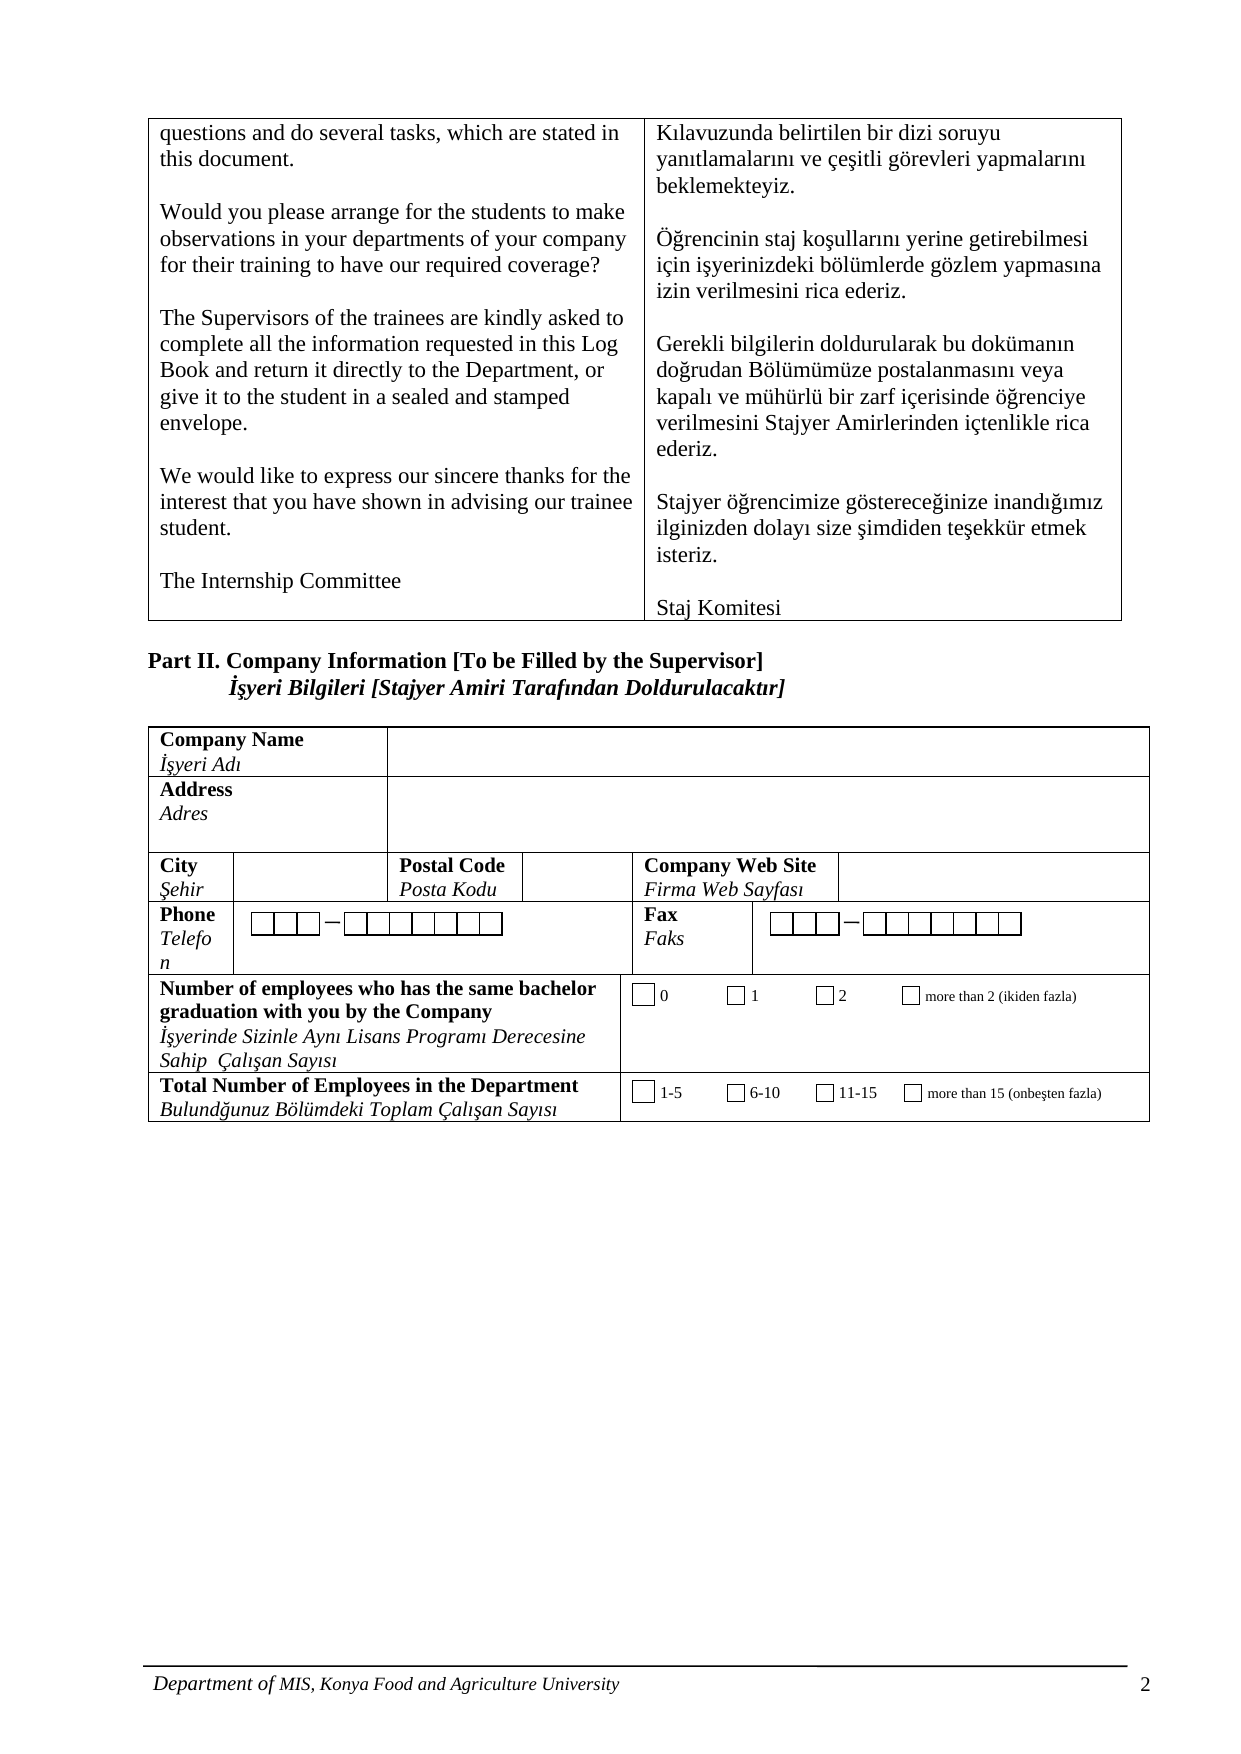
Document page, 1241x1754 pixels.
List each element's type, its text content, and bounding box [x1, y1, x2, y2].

table_cell [388, 777, 1149, 852]
table_cell [523, 853, 632, 901]
table_cell Number of employees who has the same bachelor graduation with you by the Company İşyerinde Sizinle Aynı Lisans Programı Derecesine Sahip Çalışan Sayısı [149, 975, 620, 1072]
table_cell Company Web Site Firma Web Sayfası [633, 853, 838, 901]
table_cell [839, 853, 1149, 901]
table_cell City Şehir [149, 853, 233, 901]
text İşyeri Bilgileri [Stajyer Amiri Tarafından Doldurulacaktır] [148, 674, 1122, 700]
table_cell Postal Code Posta Kodu [388, 853, 522, 901]
text Part II. Company Information [To be Filled by the Supervisor] [148, 647, 1122, 674]
table_cell 1-5 6-10 11-15 more than 15 (onbeşten fazla) [621, 1073, 1149, 1121]
table_cell Phone Telefon [149, 902, 233, 974]
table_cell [149, 119, 644, 620]
table_cell Total Number of Employees in the Department Bulundğunuz Bölümdeki Toplam Çalışan Sayısı [149, 1073, 620, 1121]
table_cell 0 1 2 more than 2 (ikiden fazla) [621, 975, 1149, 1072]
table_header [388, 728, 1149, 776]
table_cell [753, 902, 1149, 974]
table_cell [234, 853, 387, 901]
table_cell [645, 119, 1121, 620]
table_cell Fax Faks [633, 902, 752, 974]
table_header Company Name İşyeri Adı [149, 728, 387, 776]
table_cell Address Adres [149, 777, 387, 852]
table_cell [234, 902, 632, 974]
